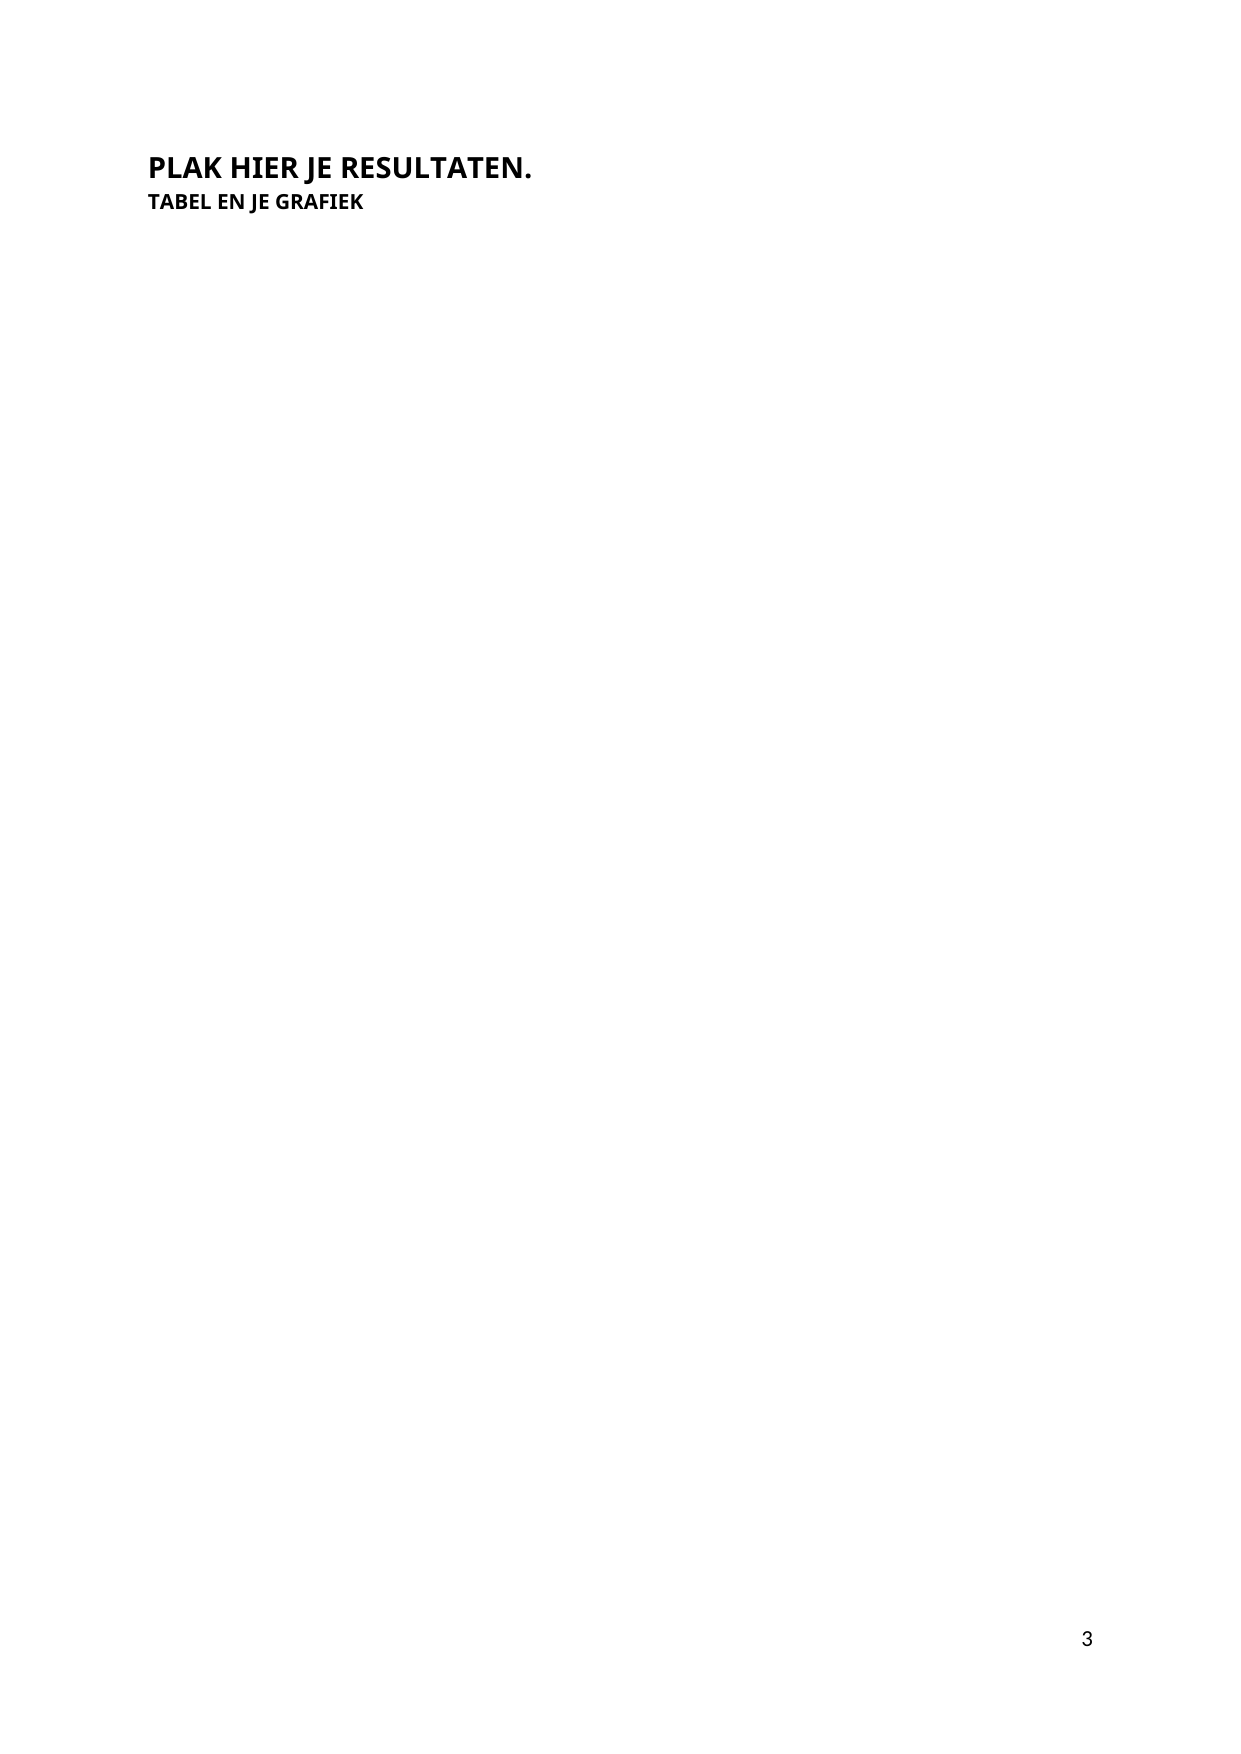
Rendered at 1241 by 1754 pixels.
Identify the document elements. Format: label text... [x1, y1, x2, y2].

text PLAK HIER JE RESULTATEN. [148, 148, 1093, 187]
text TABEL EN JE GRAFIEK [148, 187, 1093, 216]
